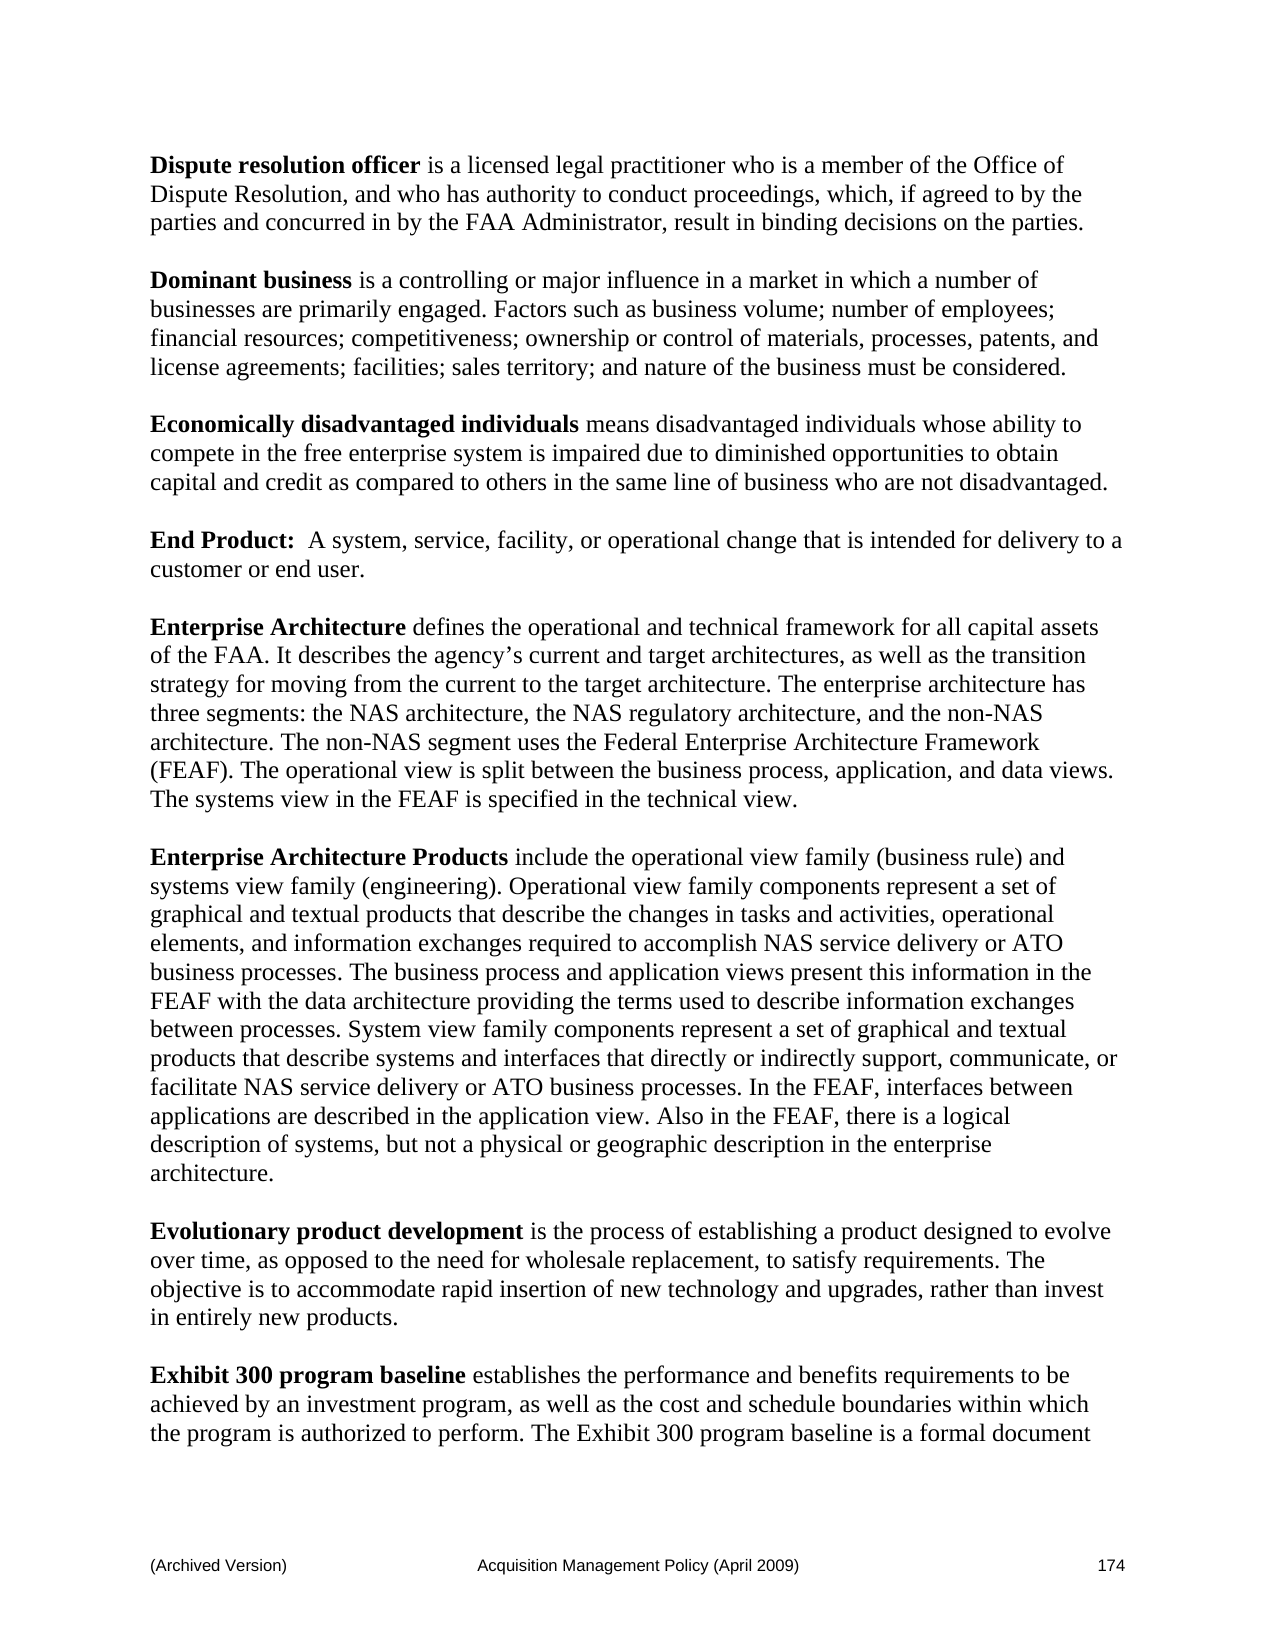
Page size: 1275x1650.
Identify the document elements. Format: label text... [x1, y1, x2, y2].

text Enterprise Architecture defines the operational and technical framework for all capital assets of the FAA. It describes the agency’s current and target architectures, as well as the transition strategy for moving from the current to the target architecture. The enterprise architecture has three segments: the NAS architecture, the NAS regulatory architecture, and the non-NAS architecture. The non-NAS segment uses the Federal Enterprise Architecture Framework (FEAF). The operational view is split between the business process, application, and data views. The systems view in the FEAF is specified in the technical view. [150, 612, 1125, 813]
text Evolutionary product development is the process of establishing a product designed to evolve over time, as opposed to the need for wholesale replacement, to satisfy requirements. The objective is to accommodate rapid insertion of new technology and upgrades, rather than invest in entirely new products. [150, 1216, 1125, 1331]
text Dispute resolution officer is a licensed legal practitioner who is a member of the Office of Dispute Resolution, and who has authority to conduct proceedings, which, if agreed to by the parties and concurred in by the FAA Administrator, result in binding decisions on the parties. [150, 150, 1125, 236]
text Enterprise Architecture Products include the operational view family (business rule) and systems view family (engineering). Operational view family components represent a set of graphical and textual products that describe the changes in tasks and activities, operational elements, and information exchanges required to accomplish NAS service delivery or ATO business processes. The business process and application views present this information in the FEAF with the data architecture providing the terms used to describe information exchanges between processes. System view family components represent a set of graphical and textual products that describe systems and interfaces that directly or indirectly support, communicate, or facilitate NAS service delivery or ATO business processes. In the FEAF, interfaces between applications are described in the application view. Also in the FEAF, there is a logical description of systems, but not a physical or geographic description in the enterprise architecture. [150, 842, 1125, 1187]
text End Product: A system, service, facility, or operational change that is intended for delivery to a customer or end user. [150, 525, 1125, 582]
text Dominant business is a controlling or major influence in a market in which a number of businesses are primarily engaged. Factors such as business volume; number of employees; financial resources; competitiveness; ownership or control of materials, processes, patents, and license agreements; facilities; sales territory; and nature of the business must be considered. [150, 265, 1125, 380]
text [150, 1360, 1125, 1447]
text Economically disadvantaged individuals means disadvantaged individuals whose ability to compete in the free enterprise system is impaired due to diminished opportunities to obtain capital and credit as compared to others in the same line of business who are not disadvantaged. [150, 409, 1125, 496]
